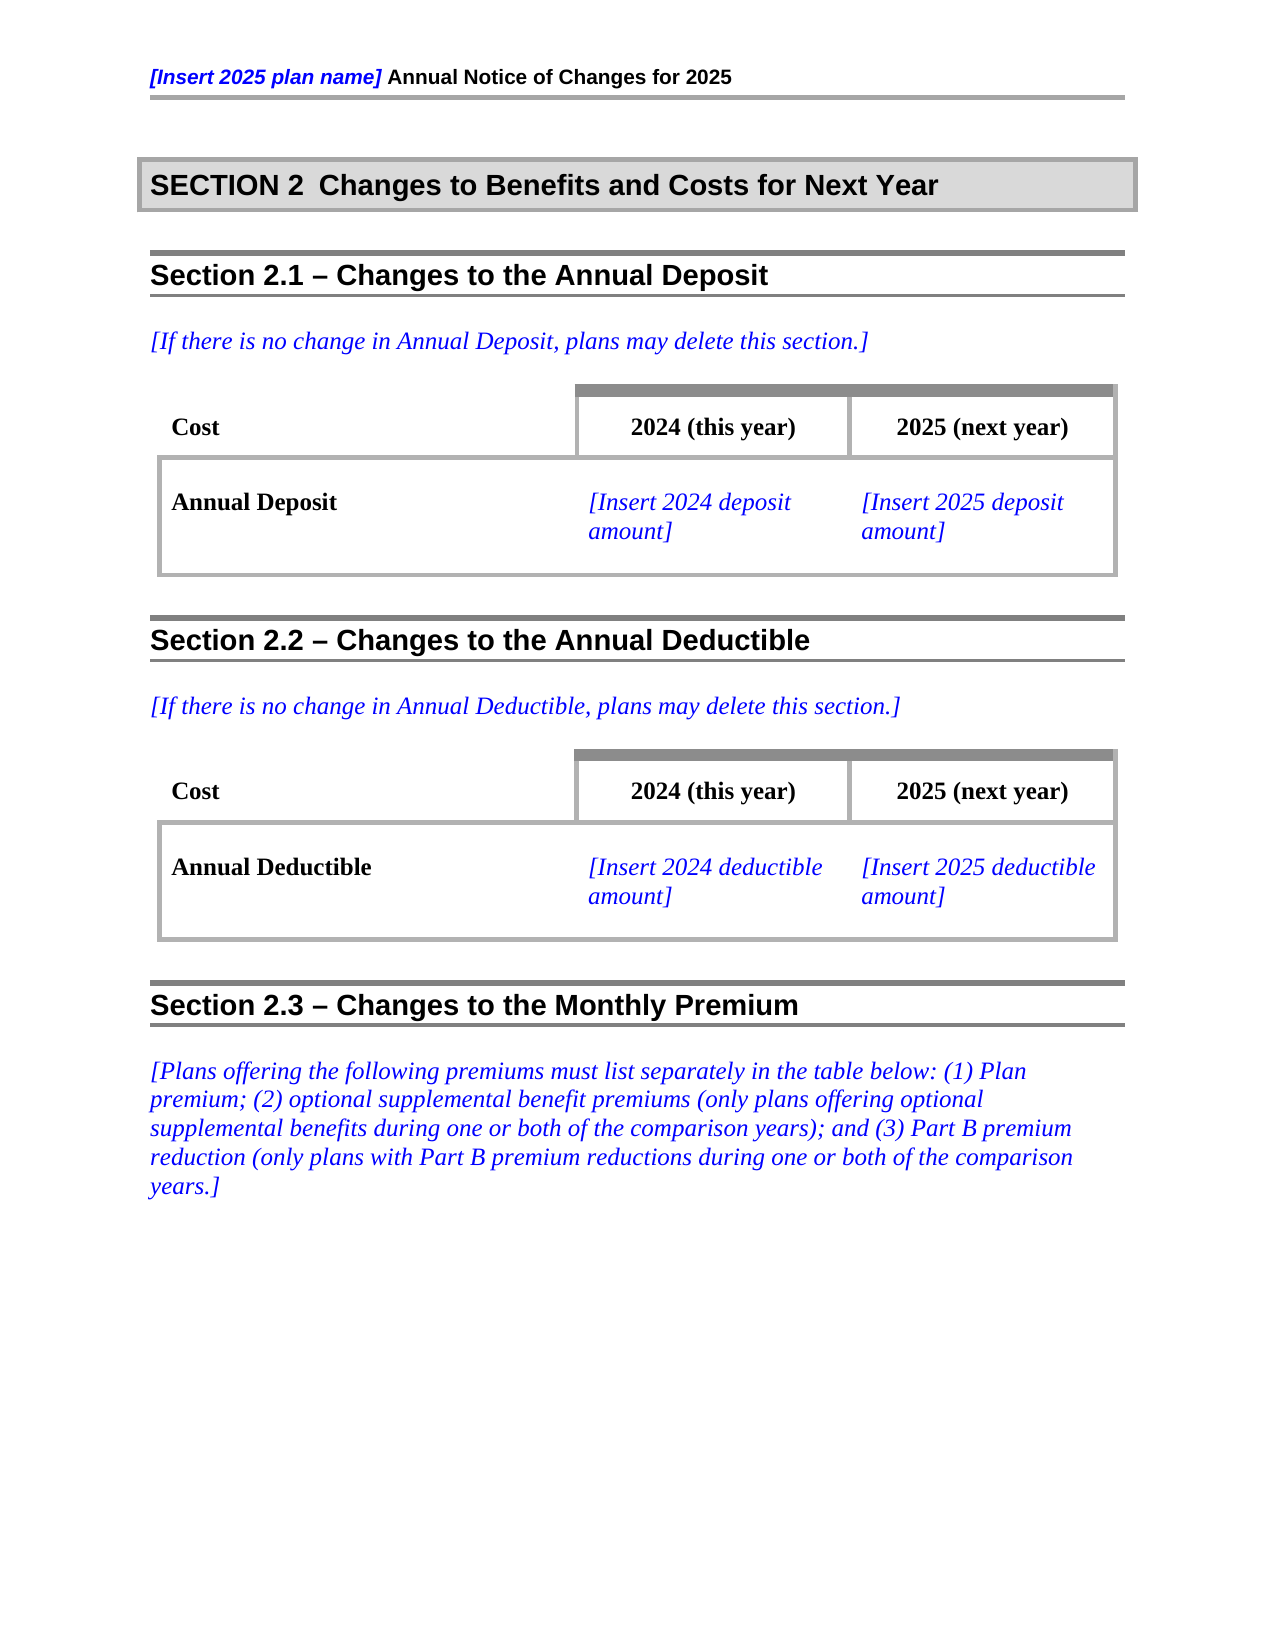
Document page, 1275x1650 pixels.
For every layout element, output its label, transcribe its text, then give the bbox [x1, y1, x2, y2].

text [If there is no change in Annual Deposit, plans may delete this section.] [150, 326, 1125, 355]
table_cell [Insert 2024 deductible amount] [577, 825, 850, 937]
table_cell Annual Deposit [162, 460, 577, 572]
text [If there is no change in Annual Deductible, plans may delete this section.] [150, 691, 1125, 720]
subtitle SECTION 2 Changes to Benefits and Costs for Next Year [142, 162, 1133, 208]
table_cell [Insert 2025 deposit amount] [850, 460, 1113, 572]
table_cell Annual Deductible [162, 825, 577, 937]
table_cell [Insert 2024 deposit amount] [577, 460, 850, 572]
table_header Cost [160, 384, 575, 455]
table_cell [Insert 2025 deductible amount] [850, 825, 1113, 937]
table_header 2024 (this year) [579, 397, 847, 455]
text [Plans offering the following premiums must list separately in the table below: (1) Plan premium; (2) optional supplemental benefit premiums (only plans offering optional supplemental benefits during one or both of the comparison years); and (3) Part B premium reduction (only plans with Part B premium reductions during one or both of the comparison years.] [150, 1056, 1125, 1199]
table_header 2025 (next year) [852, 761, 1113, 820]
table_header 2025 (next year) [852, 397, 1113, 455]
subtitle Section 2.2 – Changes to the Annual Deductible [150, 621, 1125, 659]
subtitle Section 2.3 – Changes to the Monthly Premium [150, 986, 1125, 1023]
table_header 2024 (this year) [579, 761, 847, 820]
subtitle Section 2.1 – Changes to the Annual Deposit [150, 256, 1125, 294]
table_header Cost [160, 749, 574, 820]
